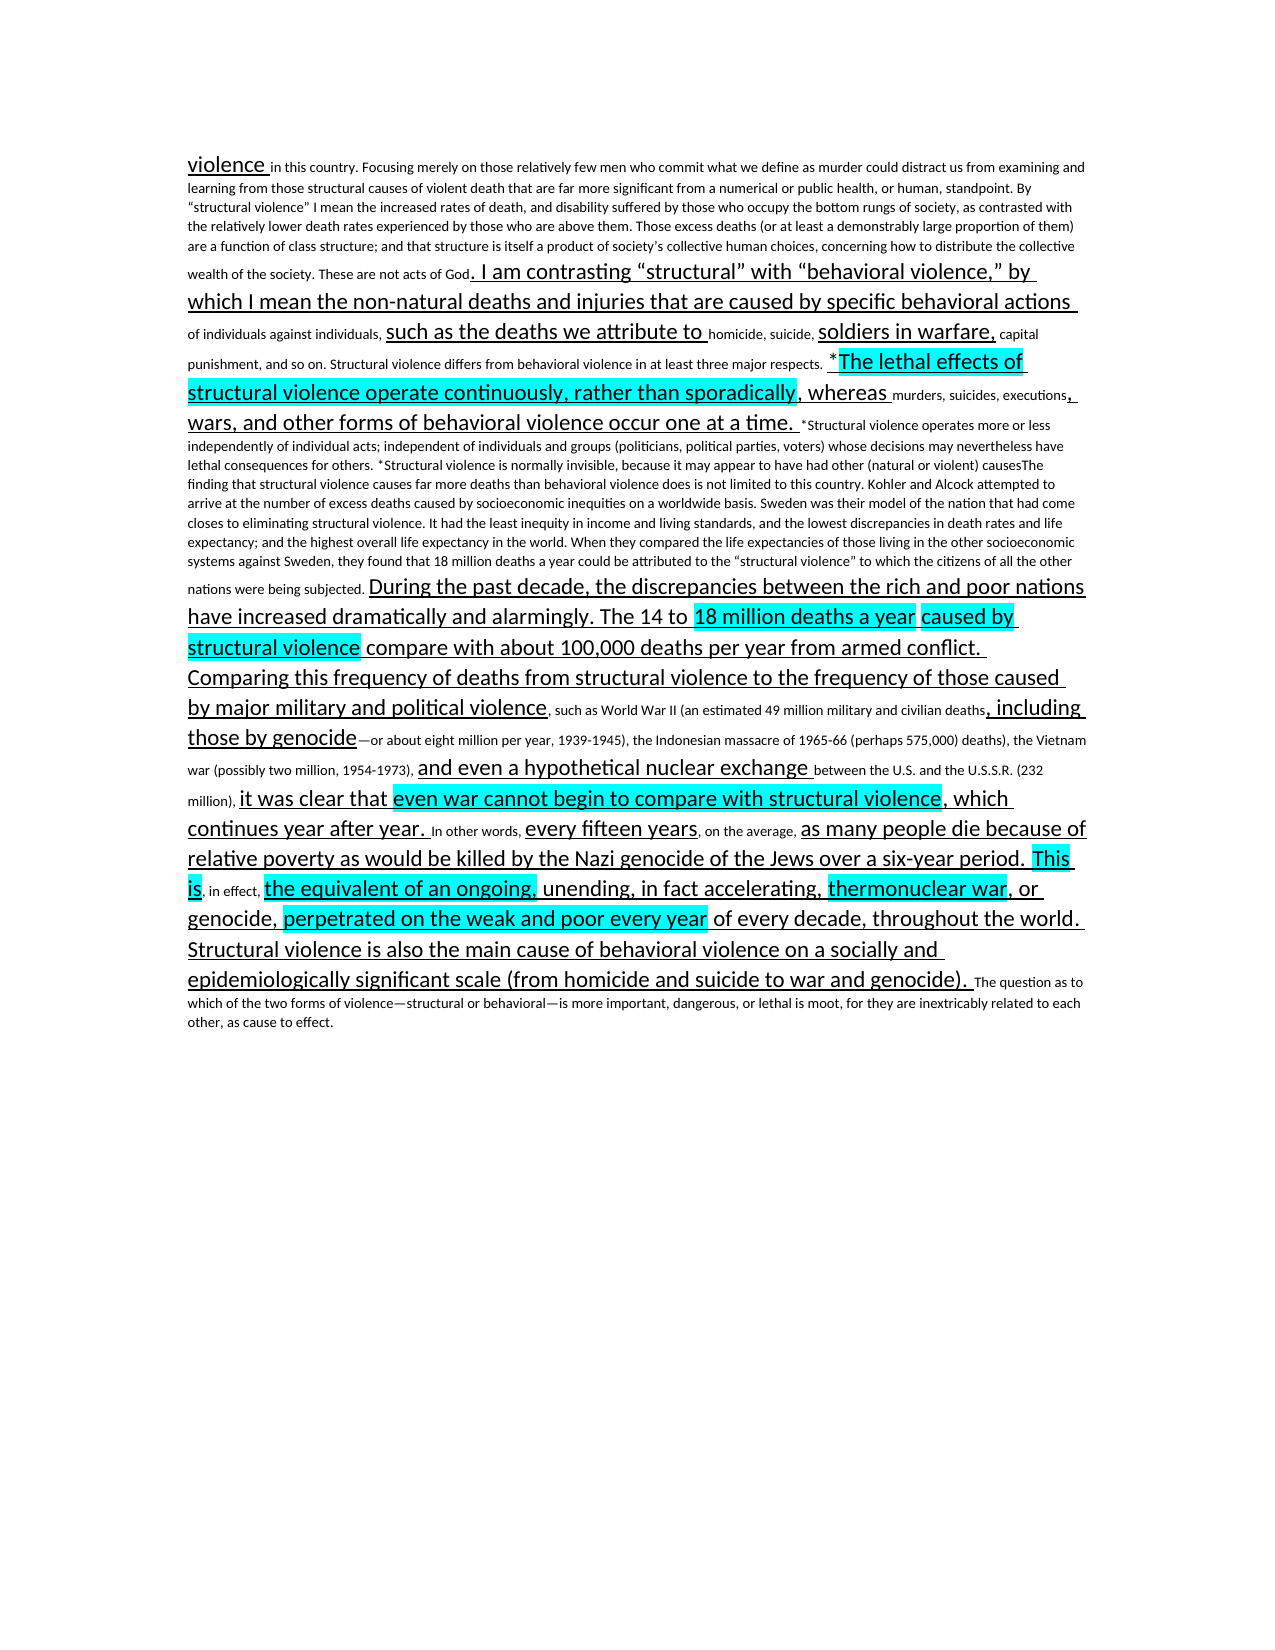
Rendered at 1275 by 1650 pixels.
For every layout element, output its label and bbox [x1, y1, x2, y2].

text [187, 150, 1087, 1031]
